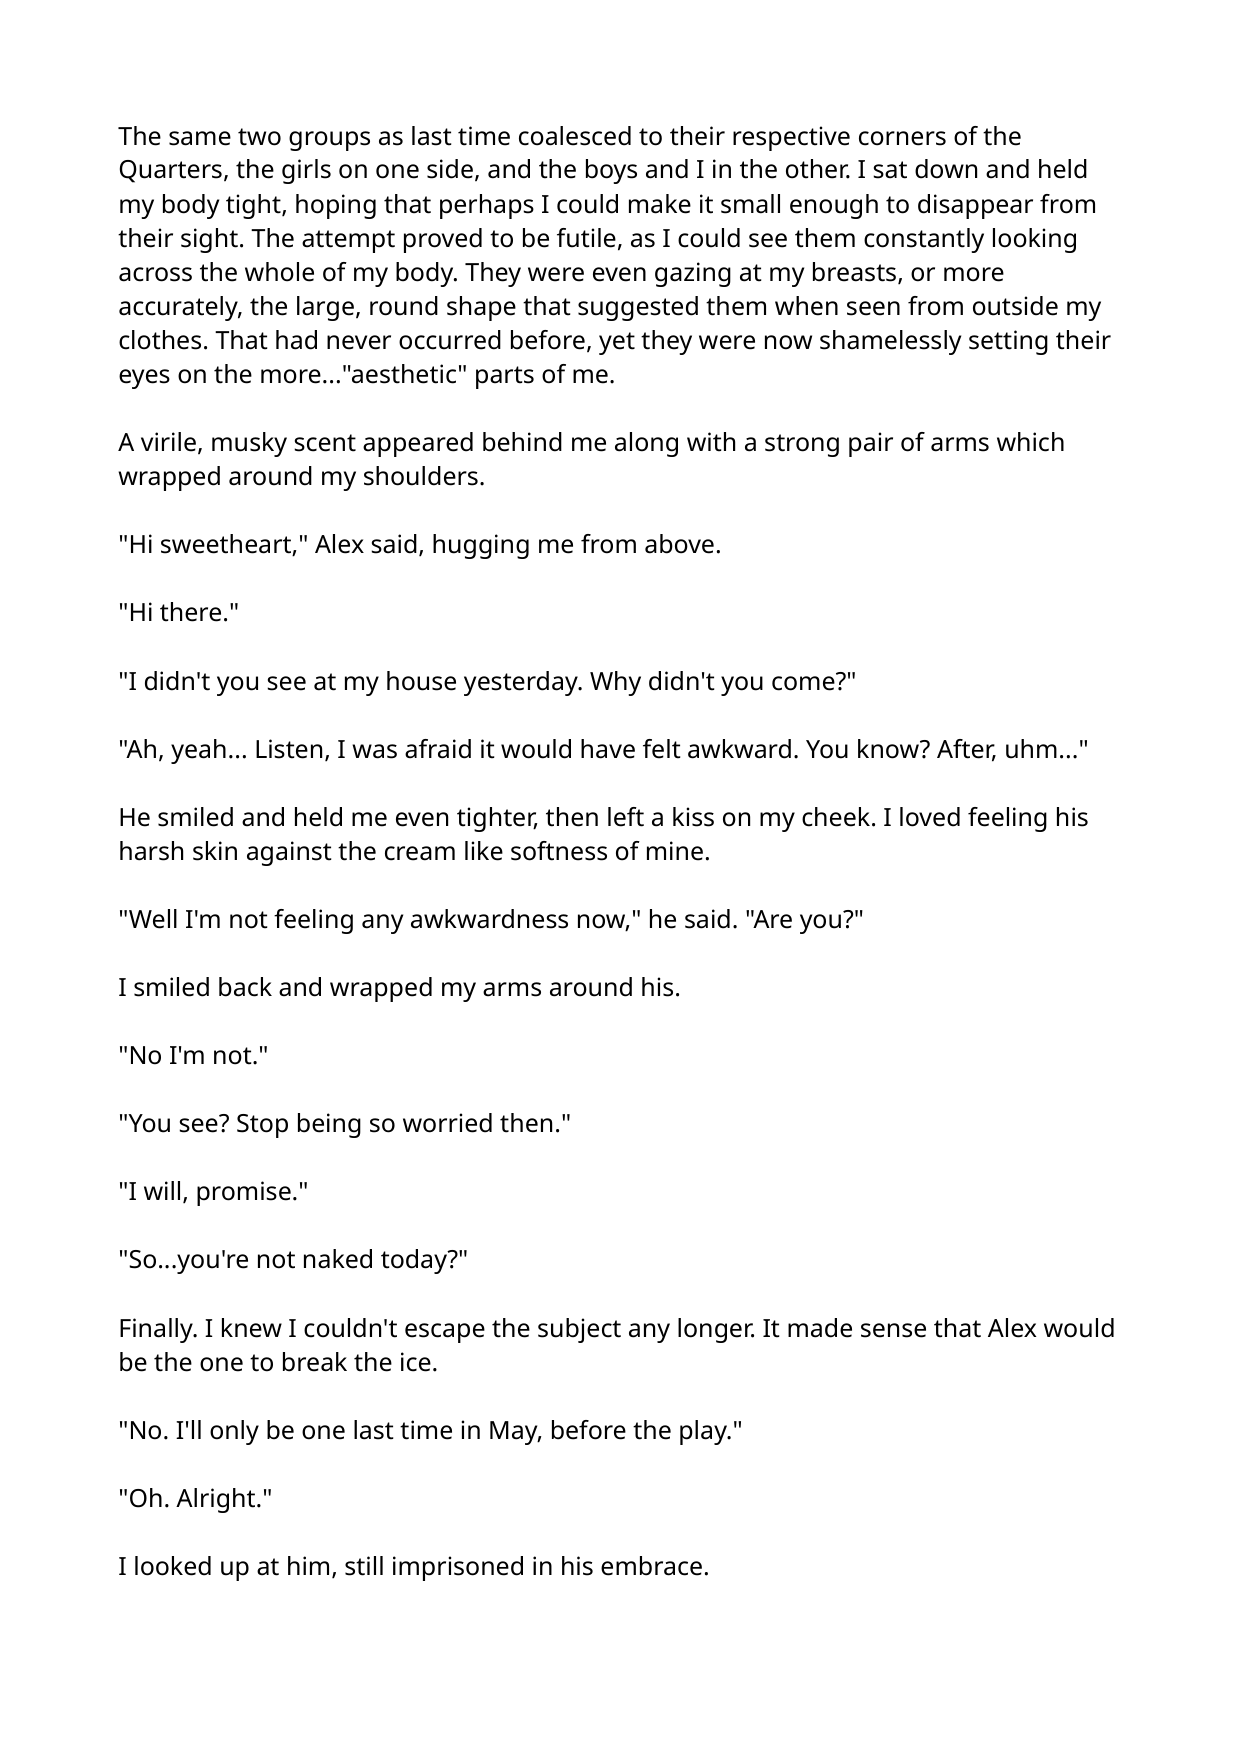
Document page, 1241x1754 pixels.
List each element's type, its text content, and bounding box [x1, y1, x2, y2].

text Finally. I knew I couldn't escape the subject any longer. It made sense that Alex would be the one to break the ice. [118, 1310, 1122, 1378]
text "I will, promise." [118, 1174, 1122, 1208]
text I looked up at him, still imprisoned in his embrace. [118, 1549, 1122, 1583]
text "Hi sweetheart," Alex said, hugging me from above. [118, 527, 1122, 561]
text "I didn't you see at my house yesterday. Why didn't you come?" [118, 663, 1122, 697]
text A virile, musky scent appeared behind me along with a strong pair of arms which wrapped around my shoulders. [118, 425, 1122, 493]
text I smiled back and wrapped my arms around his. [118, 970, 1122, 1004]
text "Oh. Alright." [118, 1481, 1122, 1515]
text "No. I'll only be one last time in May, before the play." [118, 1412, 1122, 1447]
text "Ah, yeah... Listen, I was afraid it would have felt awkward. You know? After, uhm..." [118, 731, 1122, 765]
text "You see? Stop being so worried then." [118, 1106, 1122, 1140]
text "So...you're not naked today?" [118, 1242, 1122, 1276]
text "Well I'm not feeling any awkwardness now," he said. "Are you?" [118, 902, 1122, 936]
text "Hi there." [118, 595, 1122, 629]
text He smiled and held me even tighter, then left a kiss on my cheek. I loved feeling his harsh skin against the cream like softness of mine. [118, 799, 1122, 867]
text "No I'm not." [118, 1038, 1122, 1072]
text The same two groups as last time coalesced to their respective corners of the Quarters, the girls on one side, and the boys and I in the other. I sat down and held my body tight, hoping that perhaps I could make it small enough to disappear from their sight. The attempt proved to be futile, as I could see them constantly looking across the whole of my body. They were even gazing at my breasts, or more accurately, the large, round shape that suggested them when seen from outside my clothes. That had never occurred before, yet they were now shamelessly setting their eyes on the more..."aesthetic" parts of me. [118, 118, 1122, 391]
